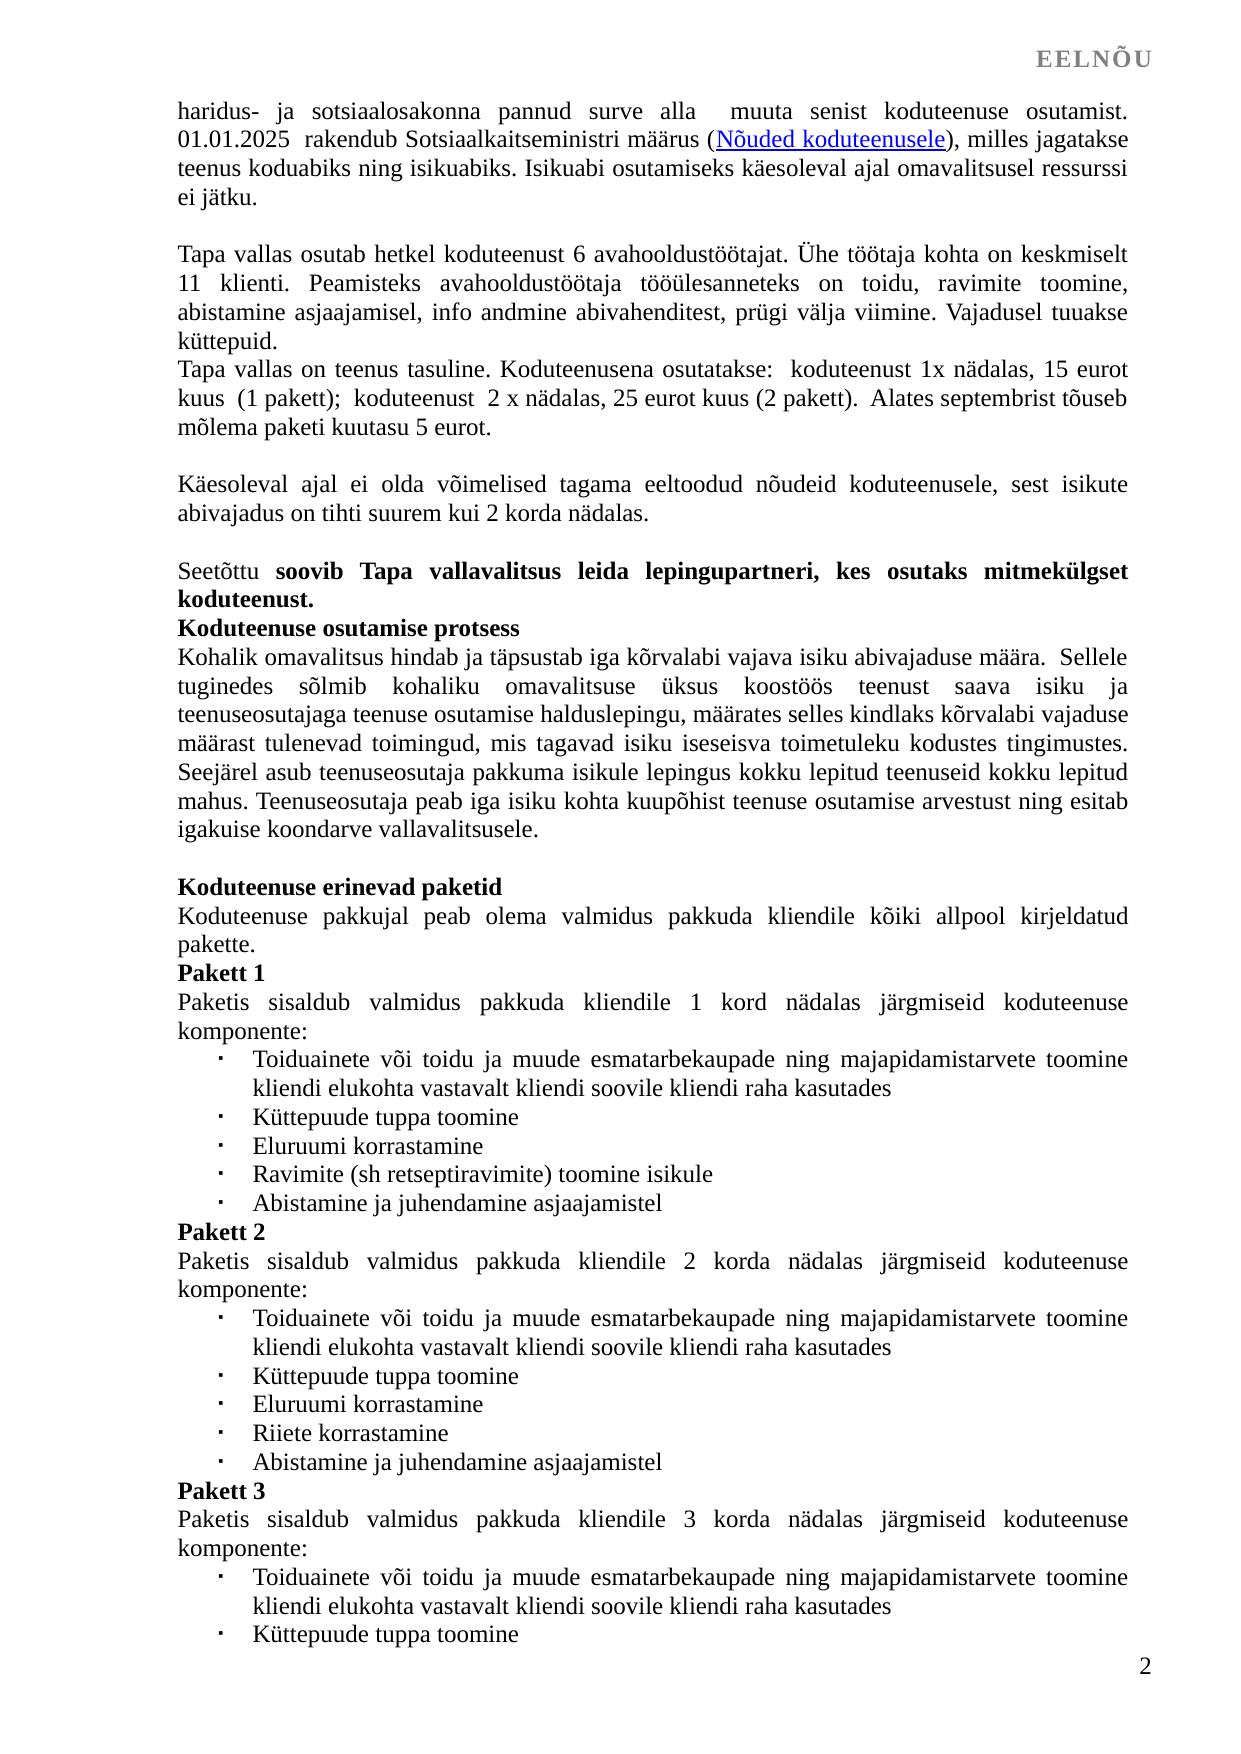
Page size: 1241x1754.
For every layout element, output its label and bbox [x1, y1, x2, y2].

table_cell [166, 96, 1140, 1648]
